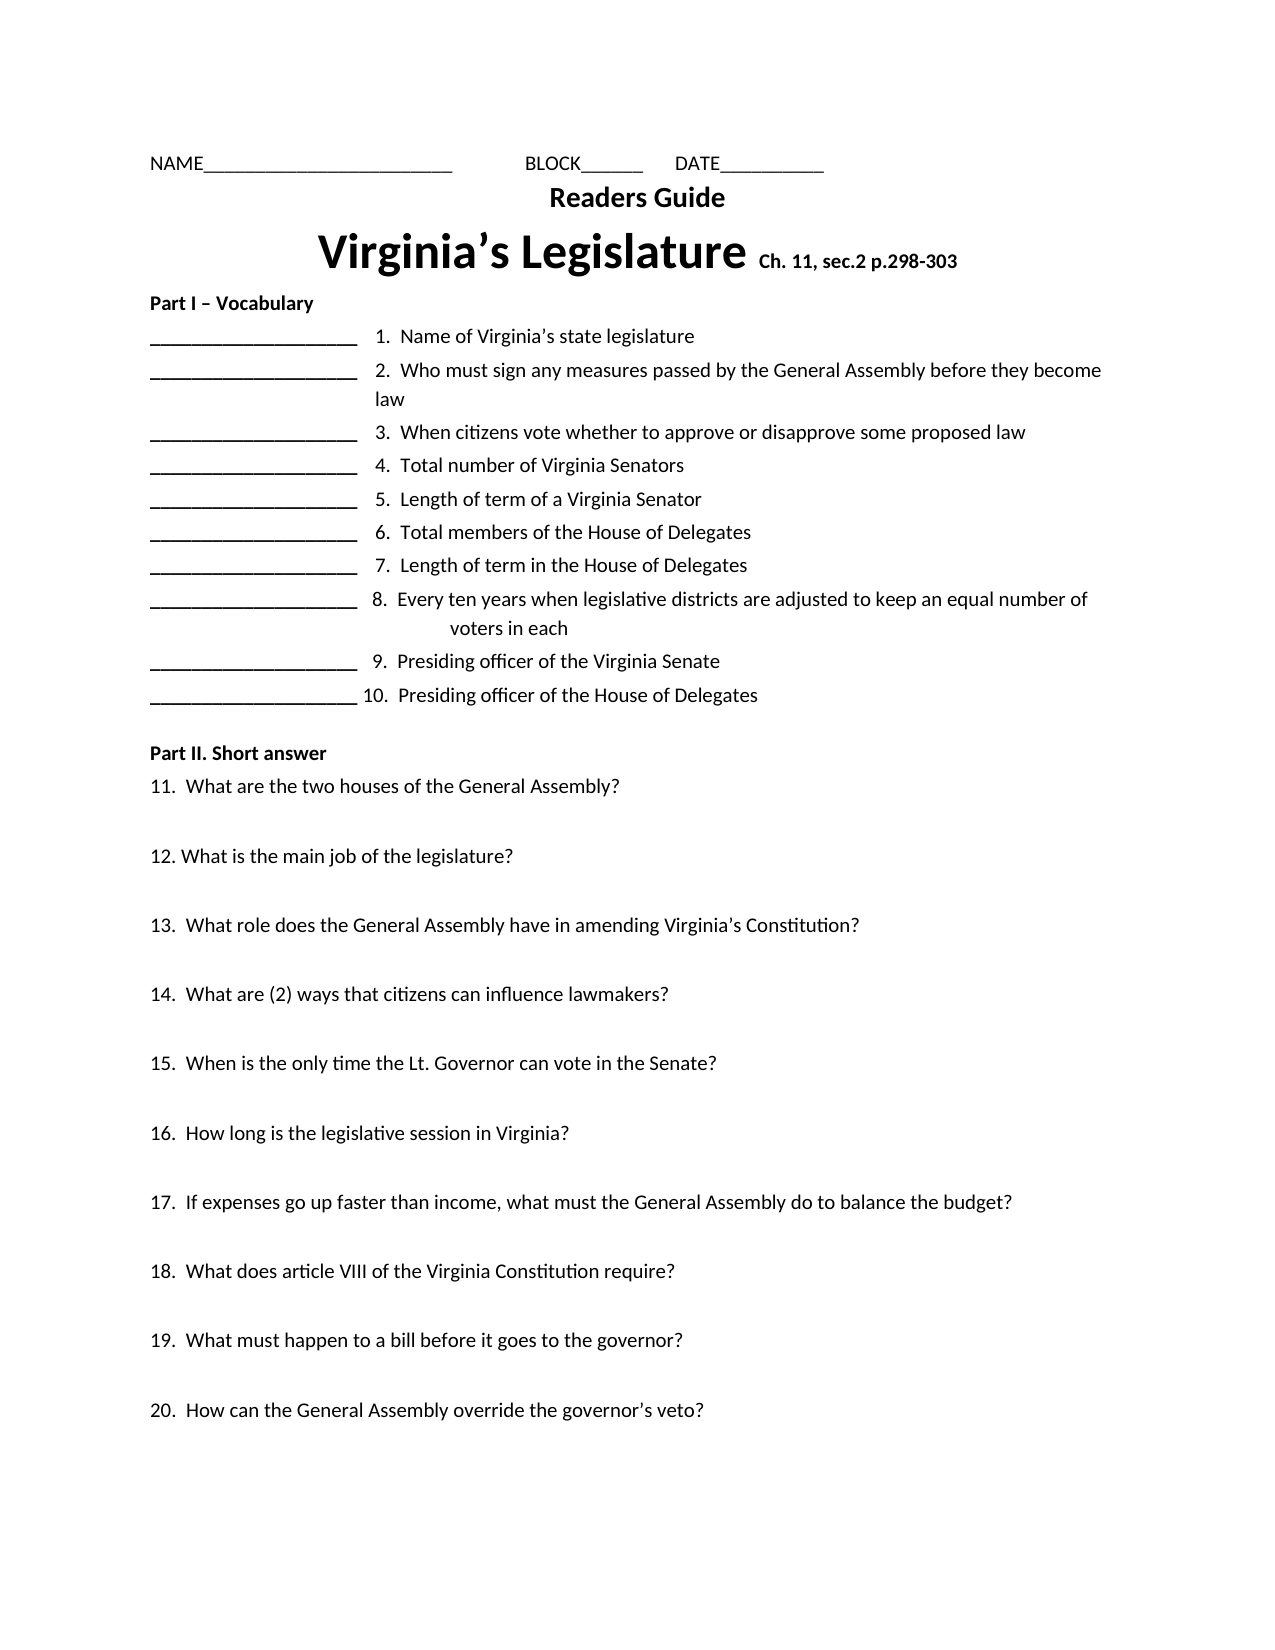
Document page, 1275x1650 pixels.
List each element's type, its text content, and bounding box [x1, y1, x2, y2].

text 17. If expenses go up faster than income, what must the General Assembly do to balance the budget? [150, 1189, 1125, 1214]
text ____________________ 6. Total members of the House of Delegates [150, 519, 1125, 545]
text ____________________ 4. Total number of Virginia Senators [150, 453, 1125, 478]
text Part I – Vocabulary [150, 290, 1125, 316]
text 12. What is the main job of the legislature? [150, 843, 1125, 868]
text ____________________ 10. Presiding officer of the House of Delegates [150, 682, 1125, 707]
text ____________________ 7. Length of term in the House of Delegates [150, 553, 1125, 578]
text ____________________ 2. Who must sign any measures passed by the General Assembly before they become law [150, 357, 1125, 411]
text 20. How can the General Assembly override the governor’s veto? [150, 1397, 1125, 1422]
text Readers Guide [150, 179, 1125, 215]
text ____________________ 1. Name of Virginia’s state legislature [150, 323, 1125, 349]
text ____________________ 5. Length of term of a Virginia Senator [150, 486, 1125, 511]
text 15. When is the only time the Lt. Governor can vote in the Senate? [150, 1051, 1125, 1076]
text ____________________ 9. Presiding officer of the Virginia Senate [150, 648, 1125, 674]
text NAME________________________ BLOCK______ DATE__________ [150, 150, 1125, 175]
text 14. What are (2) ways that citizens can influence lawmakers? [150, 981, 1125, 1007]
text ____________________ 3. When citizens vote whether to approve or disapprove some proposed law [150, 419, 1125, 445]
text 19. What must happen to a bill before it goes to the governor? [150, 1328, 1125, 1353]
text Part II. Short answer [150, 740, 1125, 766]
text 11. What are the two houses of the General Assembly? [150, 773, 1125, 799]
text ____________________ 8. Every ten years when legislative districts are adjusted to keep an equal number of voters in each [150, 586, 1125, 641]
text 13. What role does the General Assembly have in amending Virginia’s Constitution? [150, 912, 1125, 937]
text Virginia’s Legislature Ch. 11, sec.2 p.298-303 [150, 220, 1125, 281]
text 16. How long is the legislative session in Virginia? [150, 1120, 1125, 1145]
text 18. What does article VIII of the Virginia Constitution require? [150, 1258, 1125, 1284]
